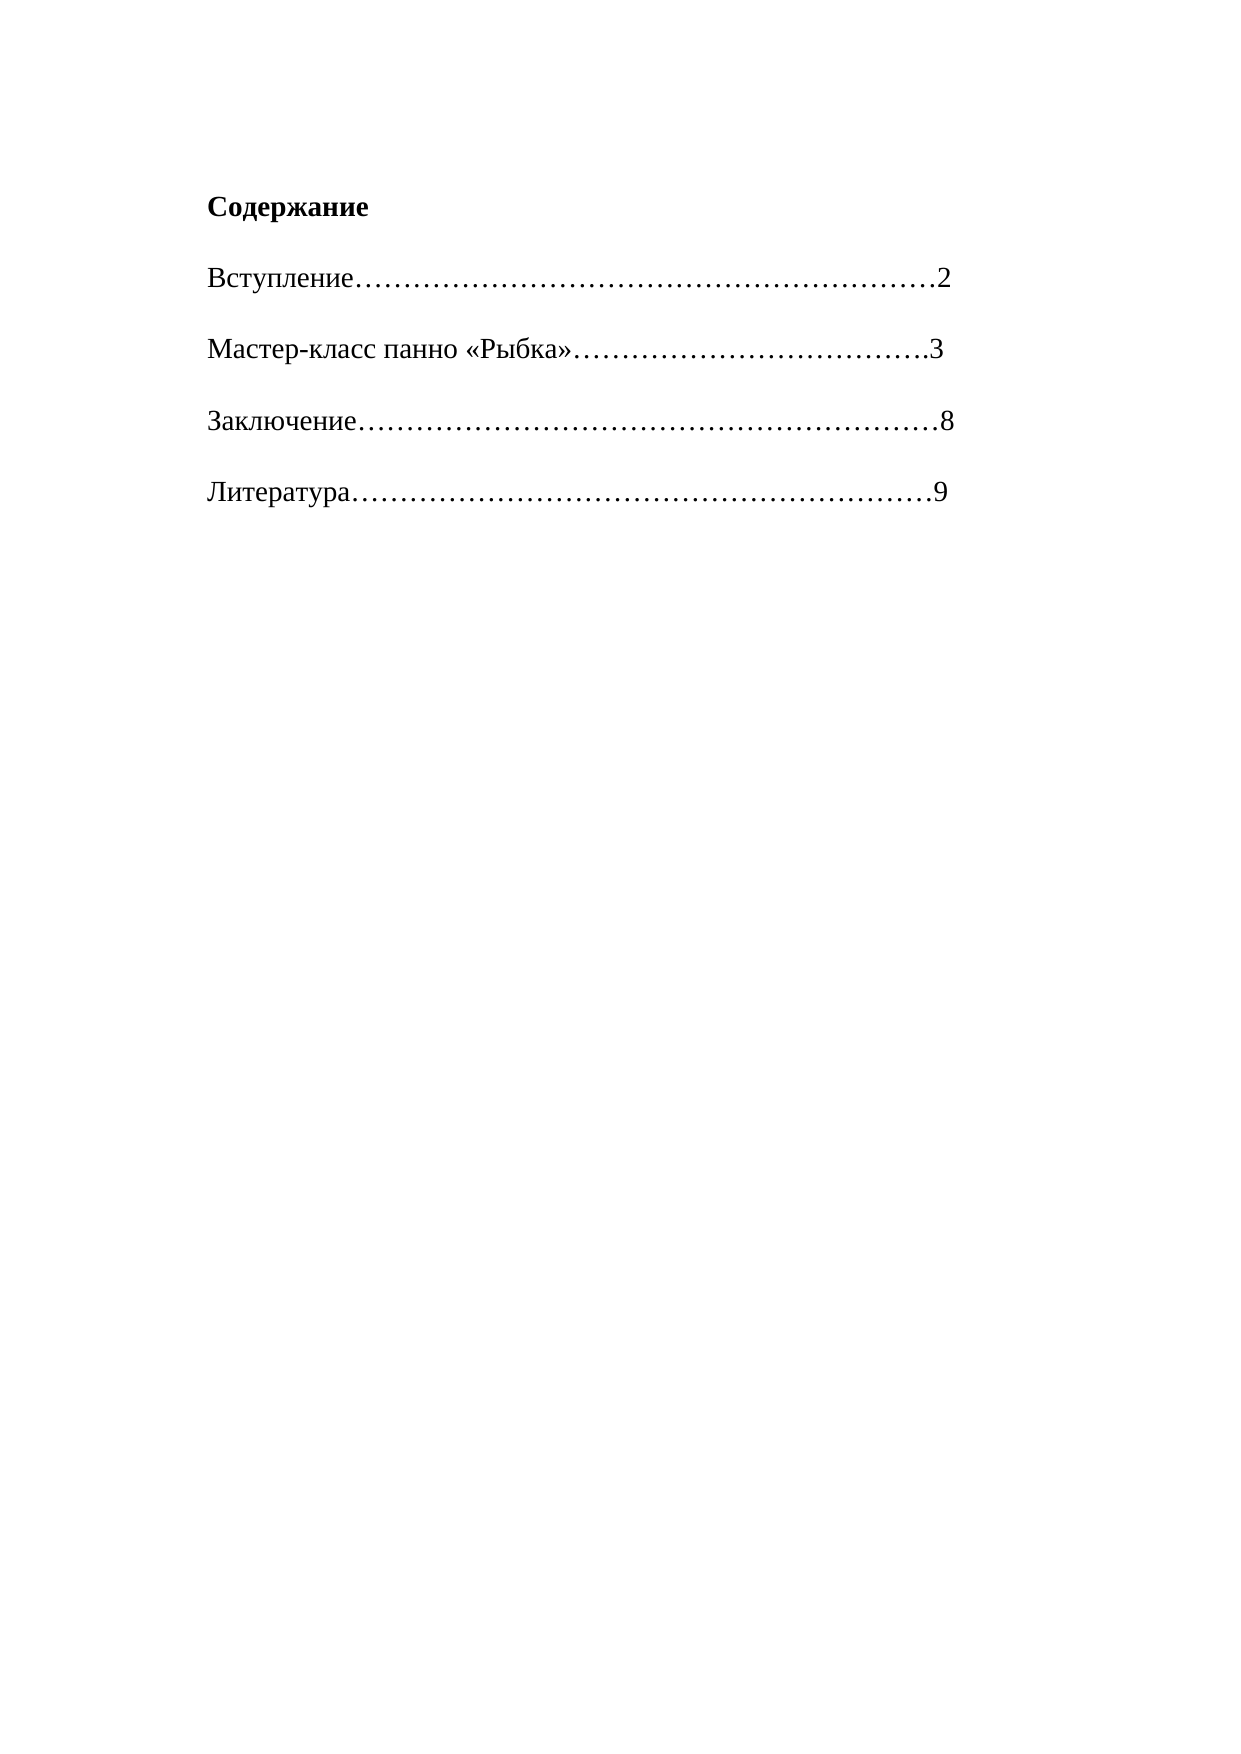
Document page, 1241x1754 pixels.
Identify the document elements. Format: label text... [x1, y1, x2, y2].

text Содержание [148, 189, 1152, 223]
text Вступление……………………………………………………2 [148, 260, 1152, 294]
text Заключение……………………………………………………8 [148, 403, 1152, 436]
text Мастер-класс панно «Рыбка»……………………………….3 [148, 332, 1152, 365]
list Литература……………………………………………………9 [148, 474, 1152, 507]
